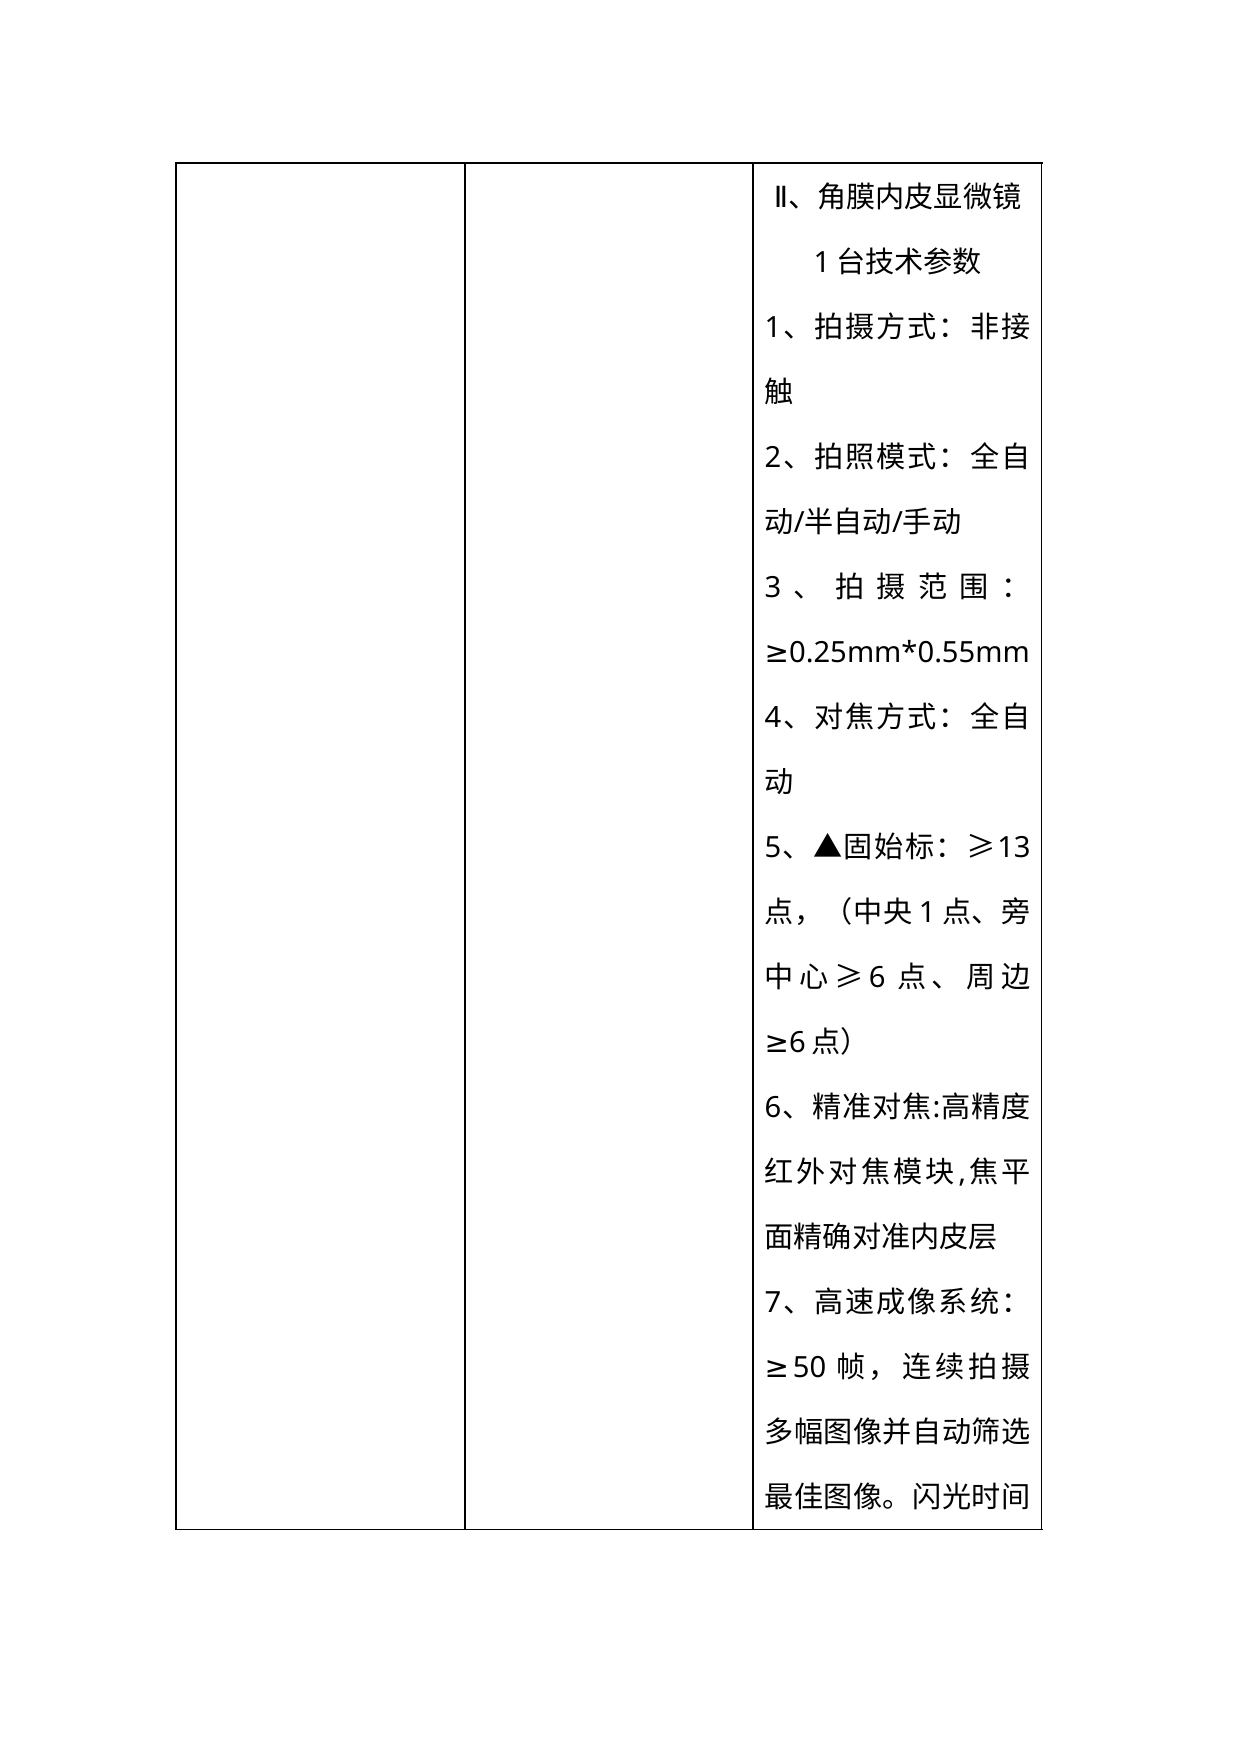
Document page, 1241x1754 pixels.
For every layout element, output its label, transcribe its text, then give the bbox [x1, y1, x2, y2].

table_cell [466, 164, 752, 1528]
table_cell 1 [177, 164, 464, 1528]
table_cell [754, 164, 1041, 1528]
